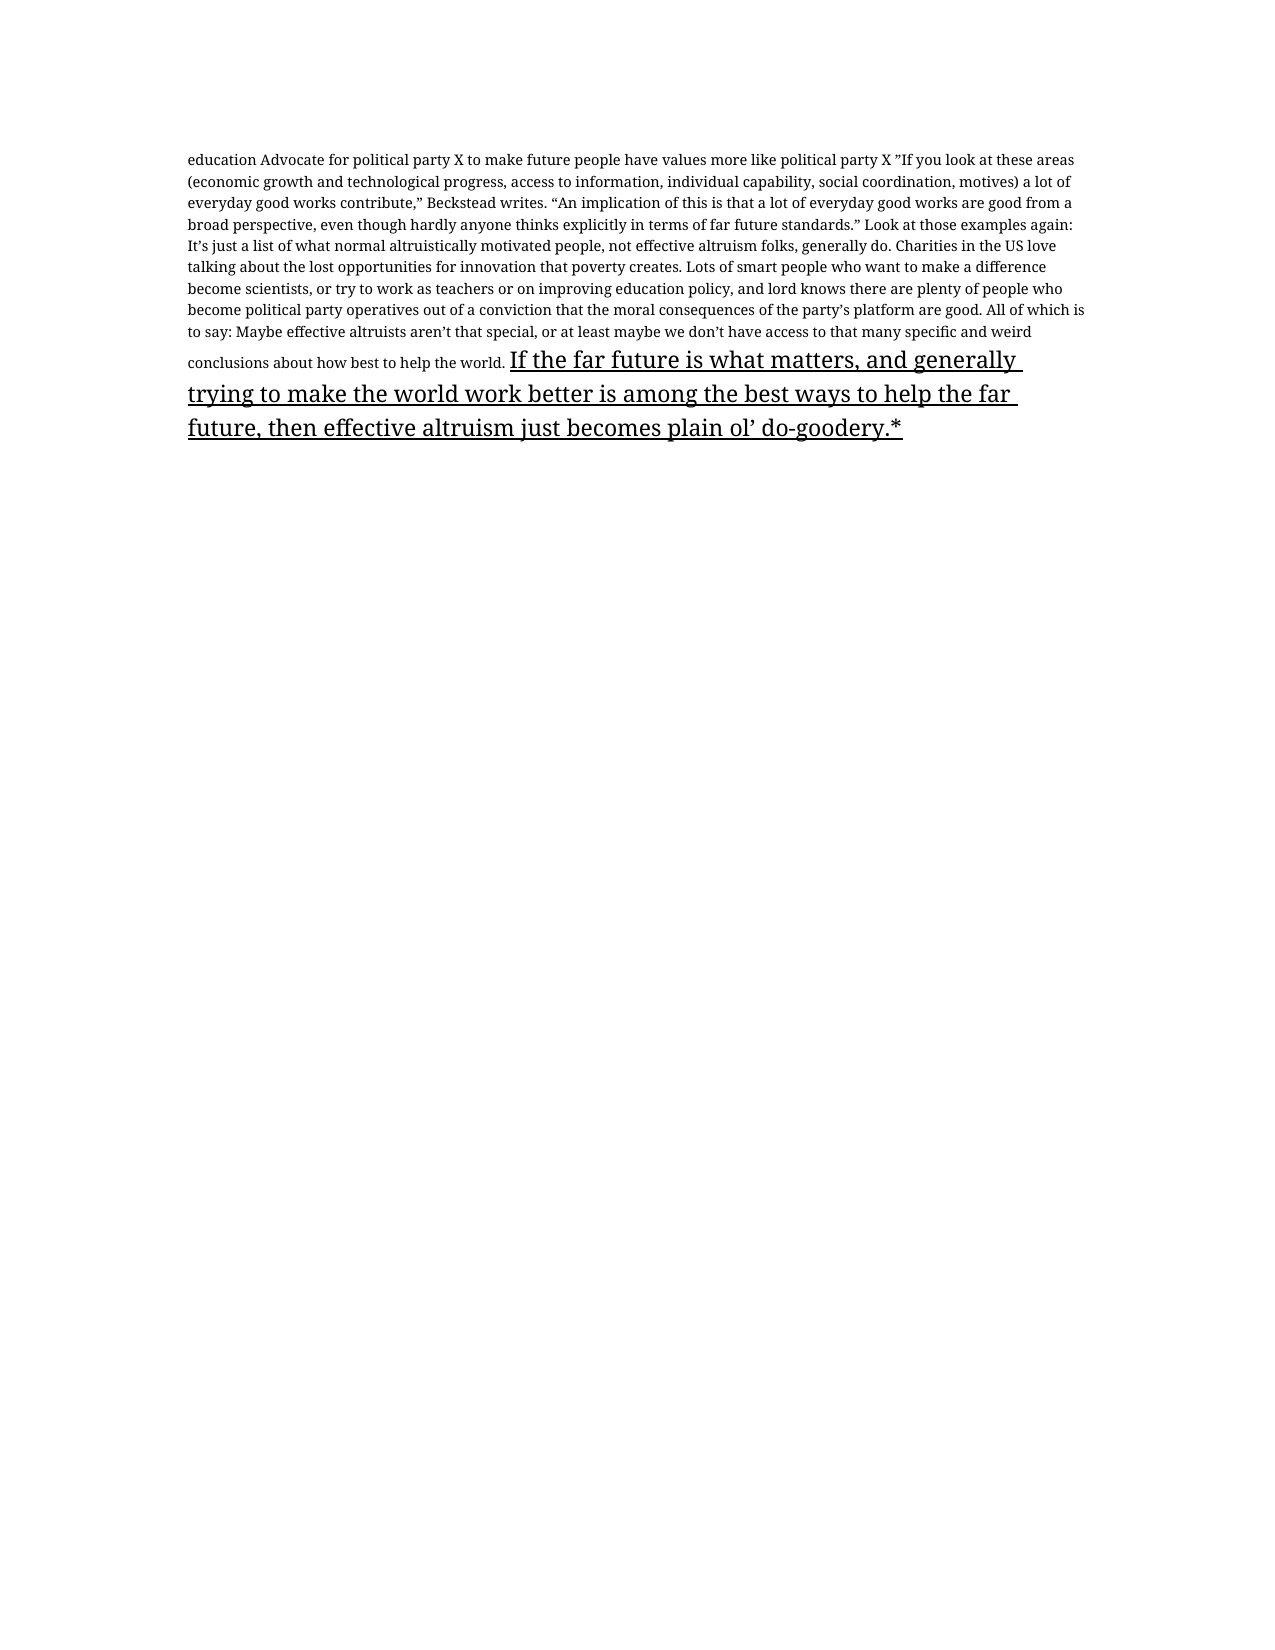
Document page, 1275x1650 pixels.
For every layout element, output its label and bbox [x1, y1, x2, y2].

text [187, 150, 1087, 443]
